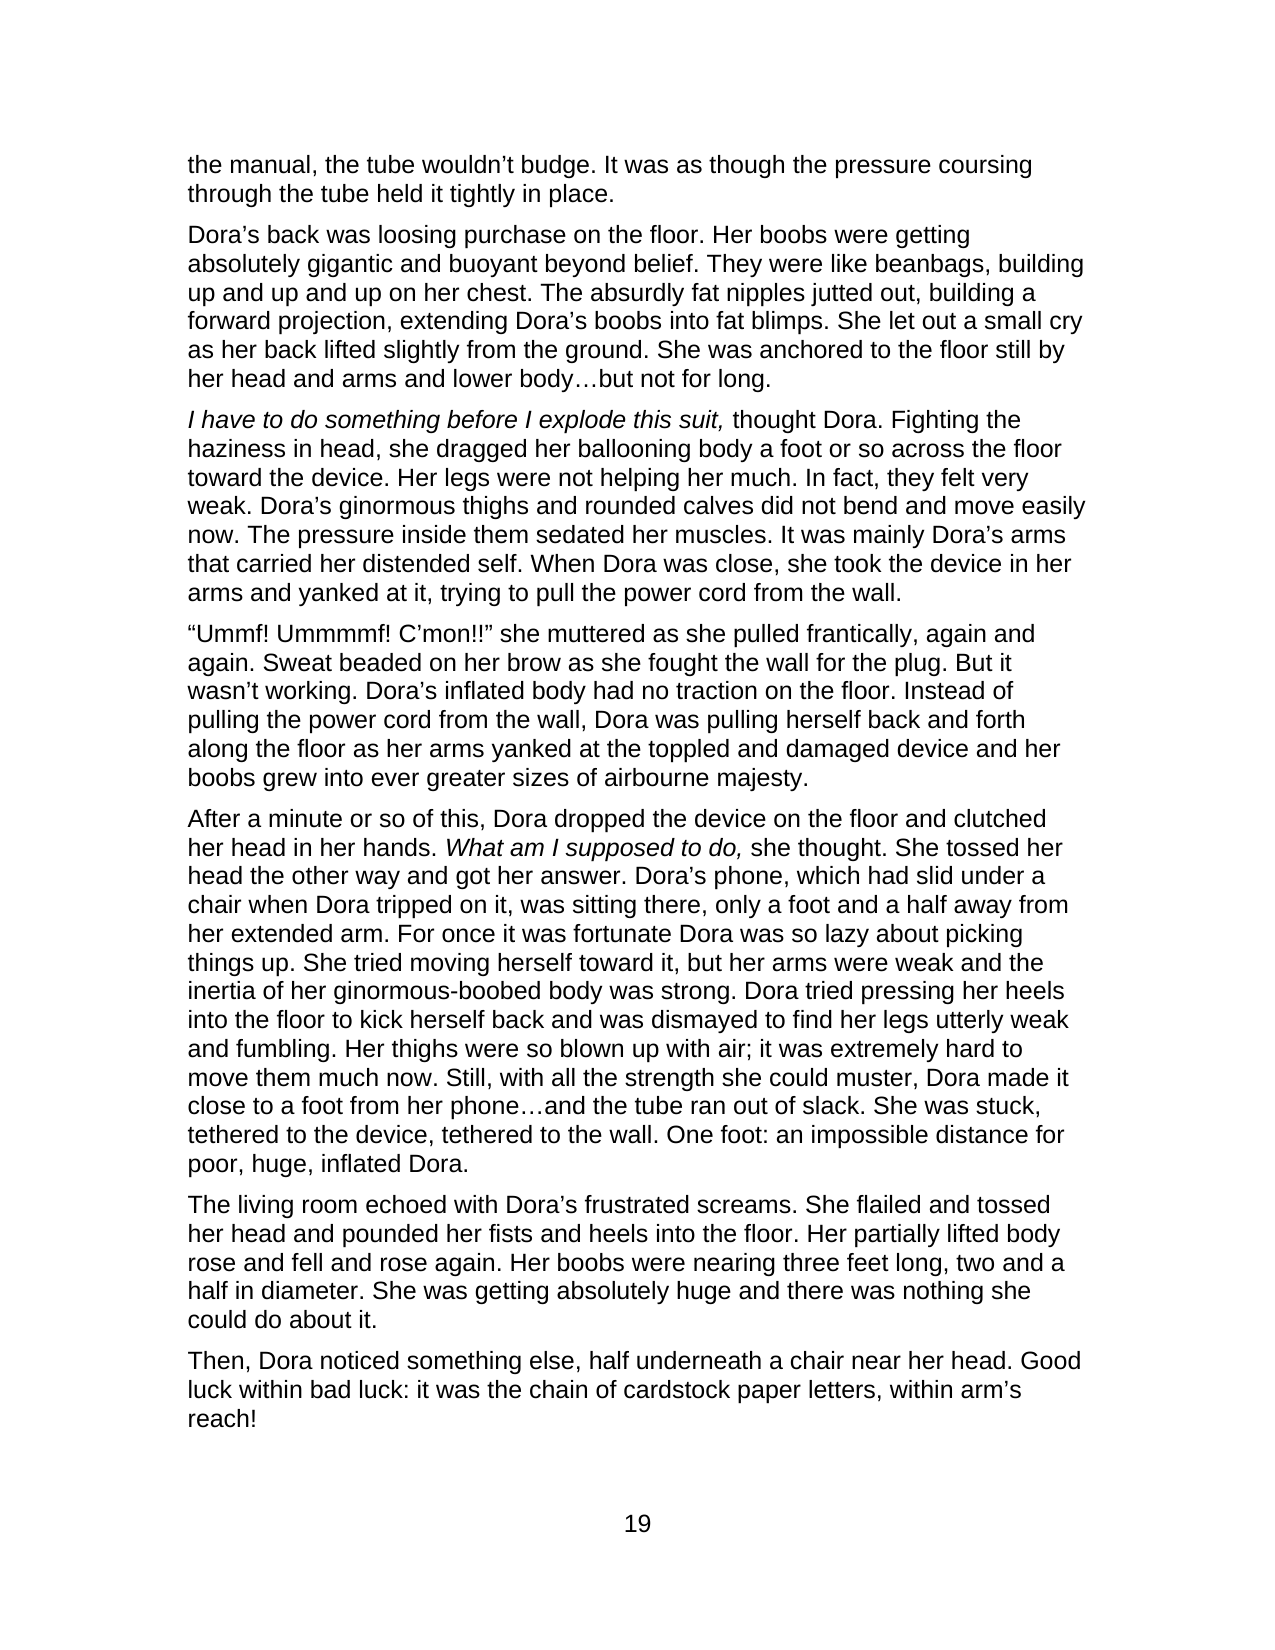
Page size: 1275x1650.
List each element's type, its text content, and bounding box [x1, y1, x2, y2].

text Dora’s back was loosing purchase on the floor. Her boobs were getting absolutely gigantic and buoyant beyond belief. They were like beanbags, building up and up and up on her chest. The absurdly fat nipples jutted out, building a forward projection, extending Dora’s boobs into fat blimps. She let out a small cry as her back lifted slightly from the ground. She was anchored to the floor still by her head and arms and lower body…but not for long. [187, 220, 1087, 392]
text After a minute or so of this, Dora dropped the device on the floor and clutched her head in her hands. What am I supposed to do, she thought. She tossed her head the other way and got her answer. Dora’s phone, which had slid under a chair when Dora tripped on it, was sitting there, only a foot and a half away from her extended arm. For once it was fortunate Dora was so lazy about picking things up. She tried moving herself toward it, but her arms were weak and the inertia of her ginormous-boobed body was strong. Dora tried pressing her heels into the floor to kick herself back and was dismayed to find her legs utterly weak and fumbling. Her thighs were so blown up with air; it was extremely hard to move them much now. Still, with all the strength she could muster, Dora made it close to a foot from her phone…and the tube ran out of slack. She was stuck, tethered to the device, tethered to the wall. One foot: an impossible distance for poor, huge, inflated Dora. [187, 804, 1087, 1177]
text I have to do something before I explode this suit, thought Dora. Fighting the haziness in head, she dragged her ballooning body a foot or so across the floor toward the device. Her legs were not helping her much. In fact, they felt very weak. Dora’s ginormous thighs and rounded calves did not bend and move easily now. The pressure inside them sedated her muscles. It was mainly Dora’s arms that carried her distended self. When Dora was close, she took the device in her arms and yanked at it, trying to pull the power cord from the wall. [187, 405, 1087, 606]
text The living room echoed with Dora’s frustrated screams. She flailed and tossed her head and pounded her fists and heels into the floor. Her partially lifted body rose and fell and rose again. Her boobs were nearing three feet long, two and a half in diameter. She was getting absolutely huge and there was nothing she could do about it. [187, 1190, 1087, 1334]
text Then, Dora noticed something else, half underneath a chair near her head. Good luck within bad luck: it was the chain of cardstock paper letters, within arm’s reach! [187, 1346, 1087, 1432]
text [187, 150, 1087, 207]
text “Ummf! Ummmmf! C’mon!!” she muttered as she pulled frantically, again and again. Sweat beaded on her brow as she fought the wall for the plug. But it wasn’t working. Dora’s inflated body had no traction on the floor. Instead of pulling the power cord from the wall, Dora was pulling herself back and forth along the floor as her arms yanked at the toppled and damaged device and her boobs grew into ever greater sizes of airbourne majesty. [187, 619, 1087, 791]
